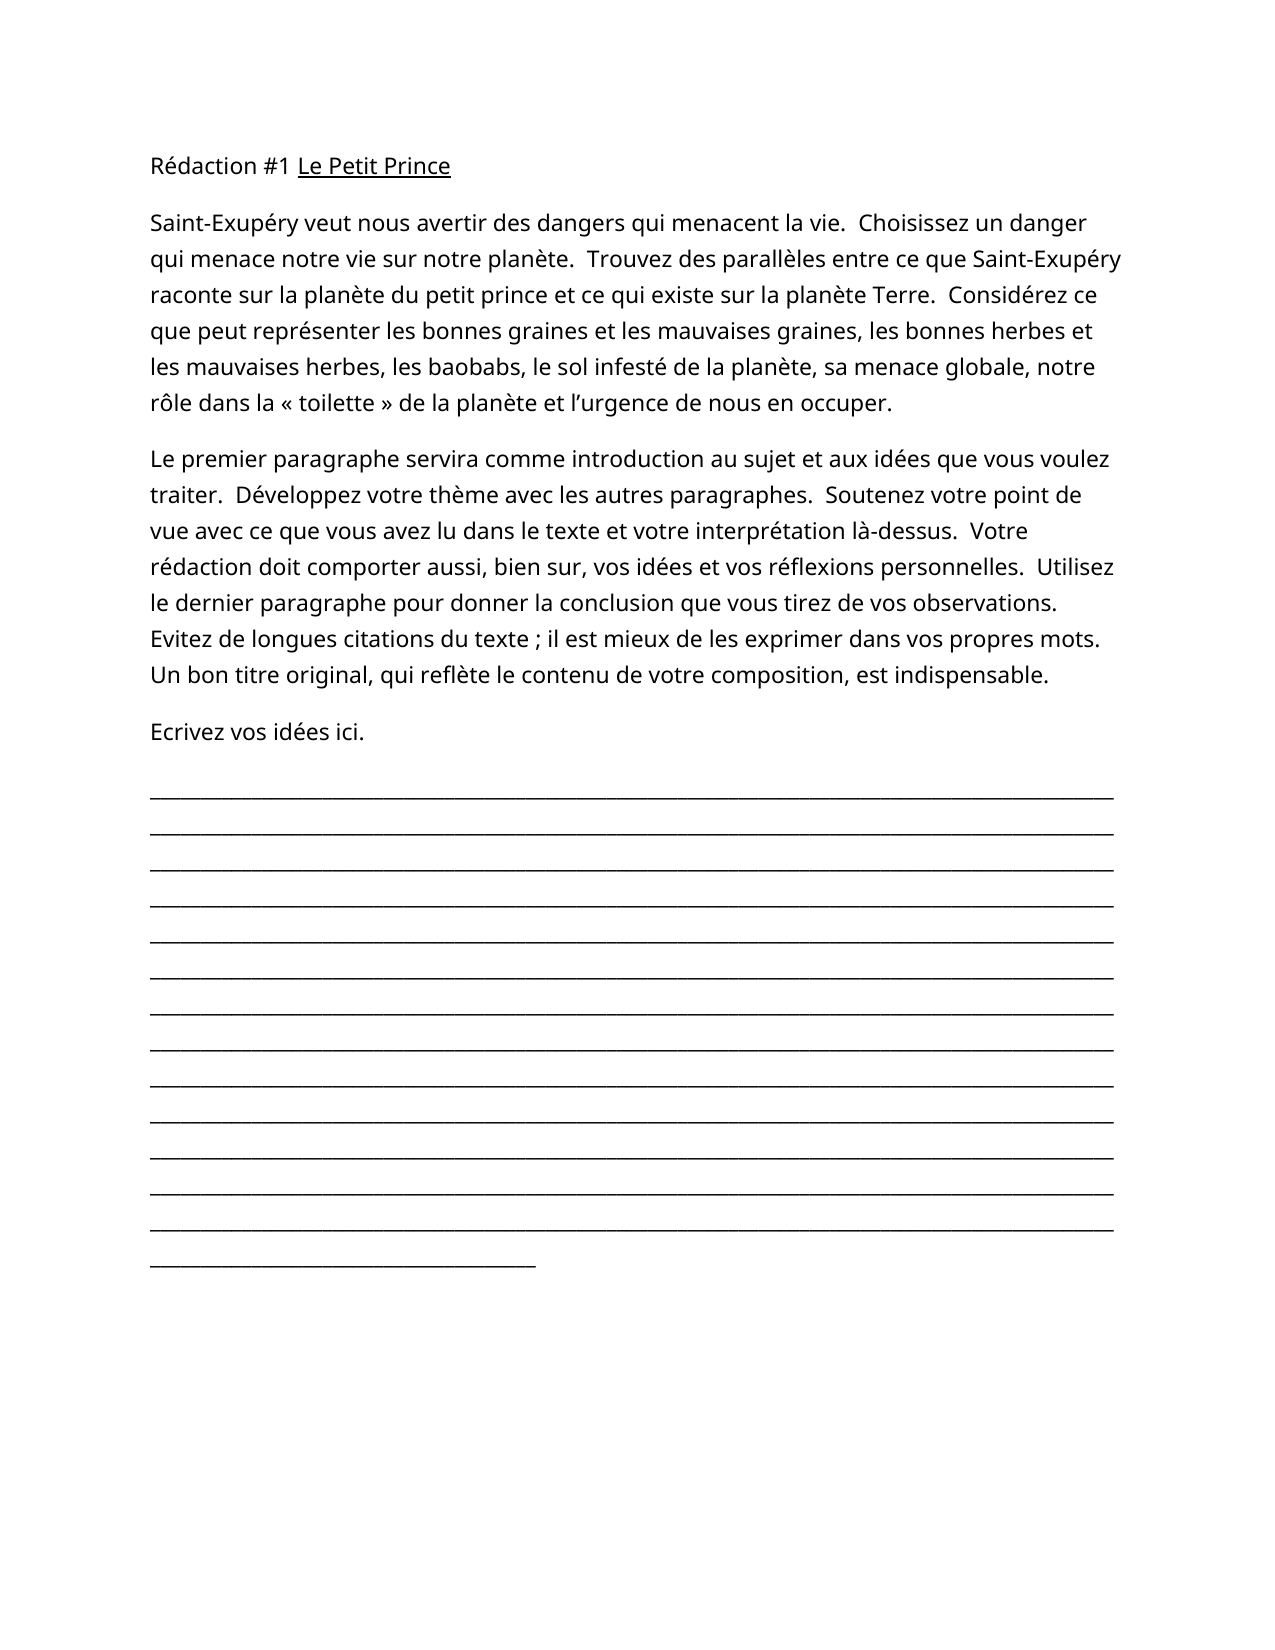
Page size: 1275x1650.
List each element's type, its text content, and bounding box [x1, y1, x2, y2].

text Rédaction #1 Le Petit Prince [150, 150, 1125, 181]
text Ecrivez vos idées ici. [150, 716, 1125, 747]
text Le premier paragraphe servira comme introduction au sujet et aux idées que vous voulez traiter. Développez votre thème avec les autres paragraphes. Soutenez votre point de vue avec ce que vous avez lu dans le texte et votre interprétation là-dessus. Votre rédaction doit comporter aussi, bien sur, vos idées et vos réflexions personnelles. Utilisez le dernier paragraphe pour donner la conclusion que vous tirez de vos observations. Evitez de longues citations du texte ; il est mieux de les exprimer dans vos propres mots. Un bon titre original, qui reflète le contenu de votre composition, est indispensable. [150, 443, 1125, 690]
text _________________________________________________________________________________________________________________________________________________________________________________________________________________________________________________________________________________________________________________________________________________________________________________________________________________________________________________________________________________________________________________________________________________________________________________________________________________________________________________________________________________________________________________________________________________________________________________________________________________________________________________________________________________________________________________________________________________________________________________________________________________________________________________________________________________________________________________________________________________________________________________________________________________________________________________________________________________________________________________________ [150, 772, 1125, 1271]
text Saint-Exupéry veut nous avertir des dangers qui menacent la vie. Choisissez un danger qui menace notre vie sur notre planète. Trouvez des parallèles entre ce que Saint-Exupéry raconte sur la planète du petit prince et ce qui existe sur la planète Terre. Considérez ce que peut représenter les bonnes graines et les mauvaises graines, les bonnes herbes et les mauvaises herbes, les baobabs, le sol infesté de la planète, sa menace globale, notre rôle dans la « toilette » de la planète et l’urgence de nous en occuper. [150, 207, 1125, 418]
